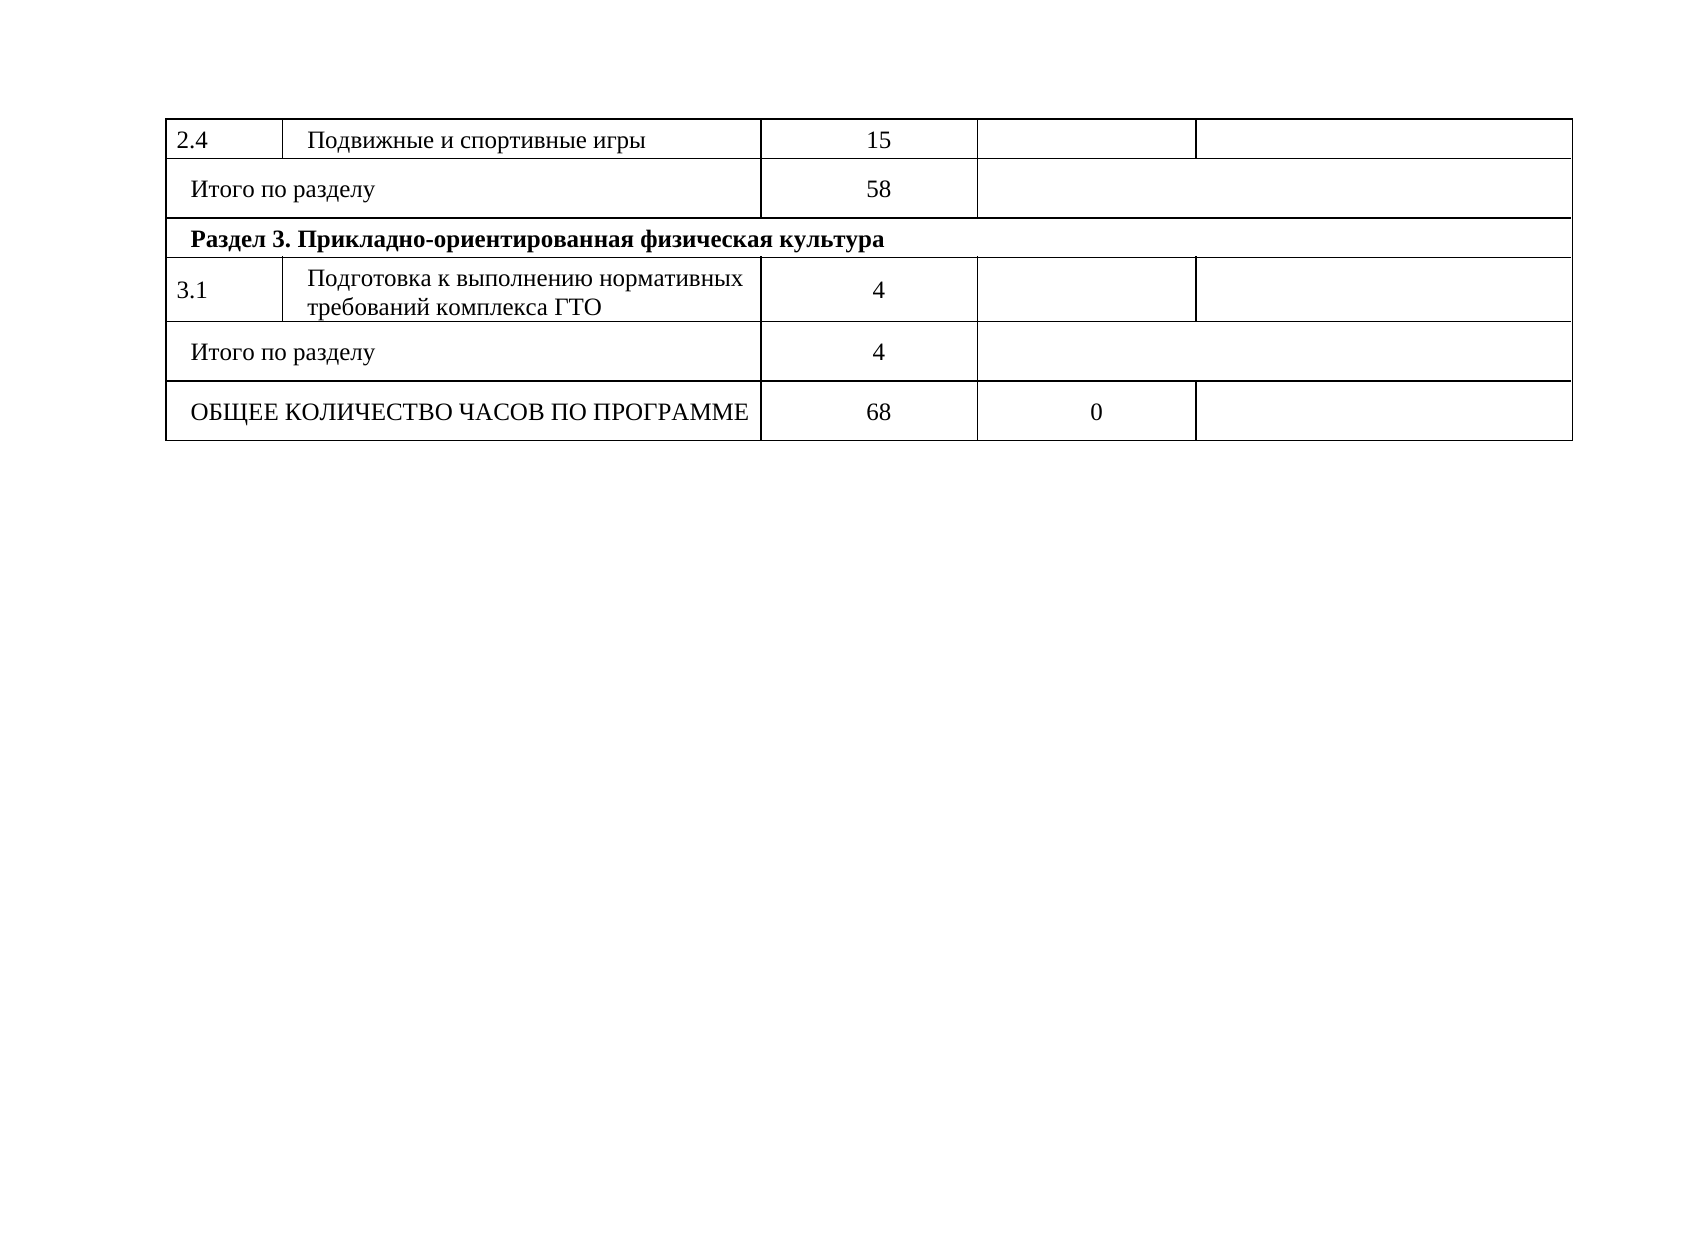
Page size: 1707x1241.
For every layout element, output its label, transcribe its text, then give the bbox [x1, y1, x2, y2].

table_cell [1197, 120, 1572, 157]
table_cell [978, 321, 1572, 380]
table_cell [1197, 256, 1572, 321]
table_cell [978, 158, 1572, 217]
table_cell [1197, 380, 1572, 439]
table_cell ОБЩЕЕ КОЛИЧЕСТВО ЧАСОВ ПО ПРОГРАММЕ [167, 382, 760, 439]
table_cell 58 [762, 159, 977, 217]
table_cell Подвижные и спортивные игры [283, 120, 760, 157]
table_cell 0 [978, 382, 1195, 439]
table_cell 4 [762, 258, 977, 321]
table_cell Раздел 3. Прикладно-ориентированная физическая культура [167, 217, 1572, 256]
table_cell [978, 258, 1195, 321]
table_cell Итого по разделу [167, 322, 760, 380]
table_cell 4 [762, 322, 977, 380]
table_cell 68 [762, 382, 977, 439]
table_cell [978, 120, 1195, 157]
table_cell 2.4 [167, 120, 282, 157]
table_cell Итого по разделу [167, 159, 760, 217]
table_cell Подготовка к выполнению нормативных требований комплекса ГТО [283, 258, 760, 321]
table_cell 15 [762, 120, 977, 157]
table_cell 3.1 [167, 258, 282, 321]
